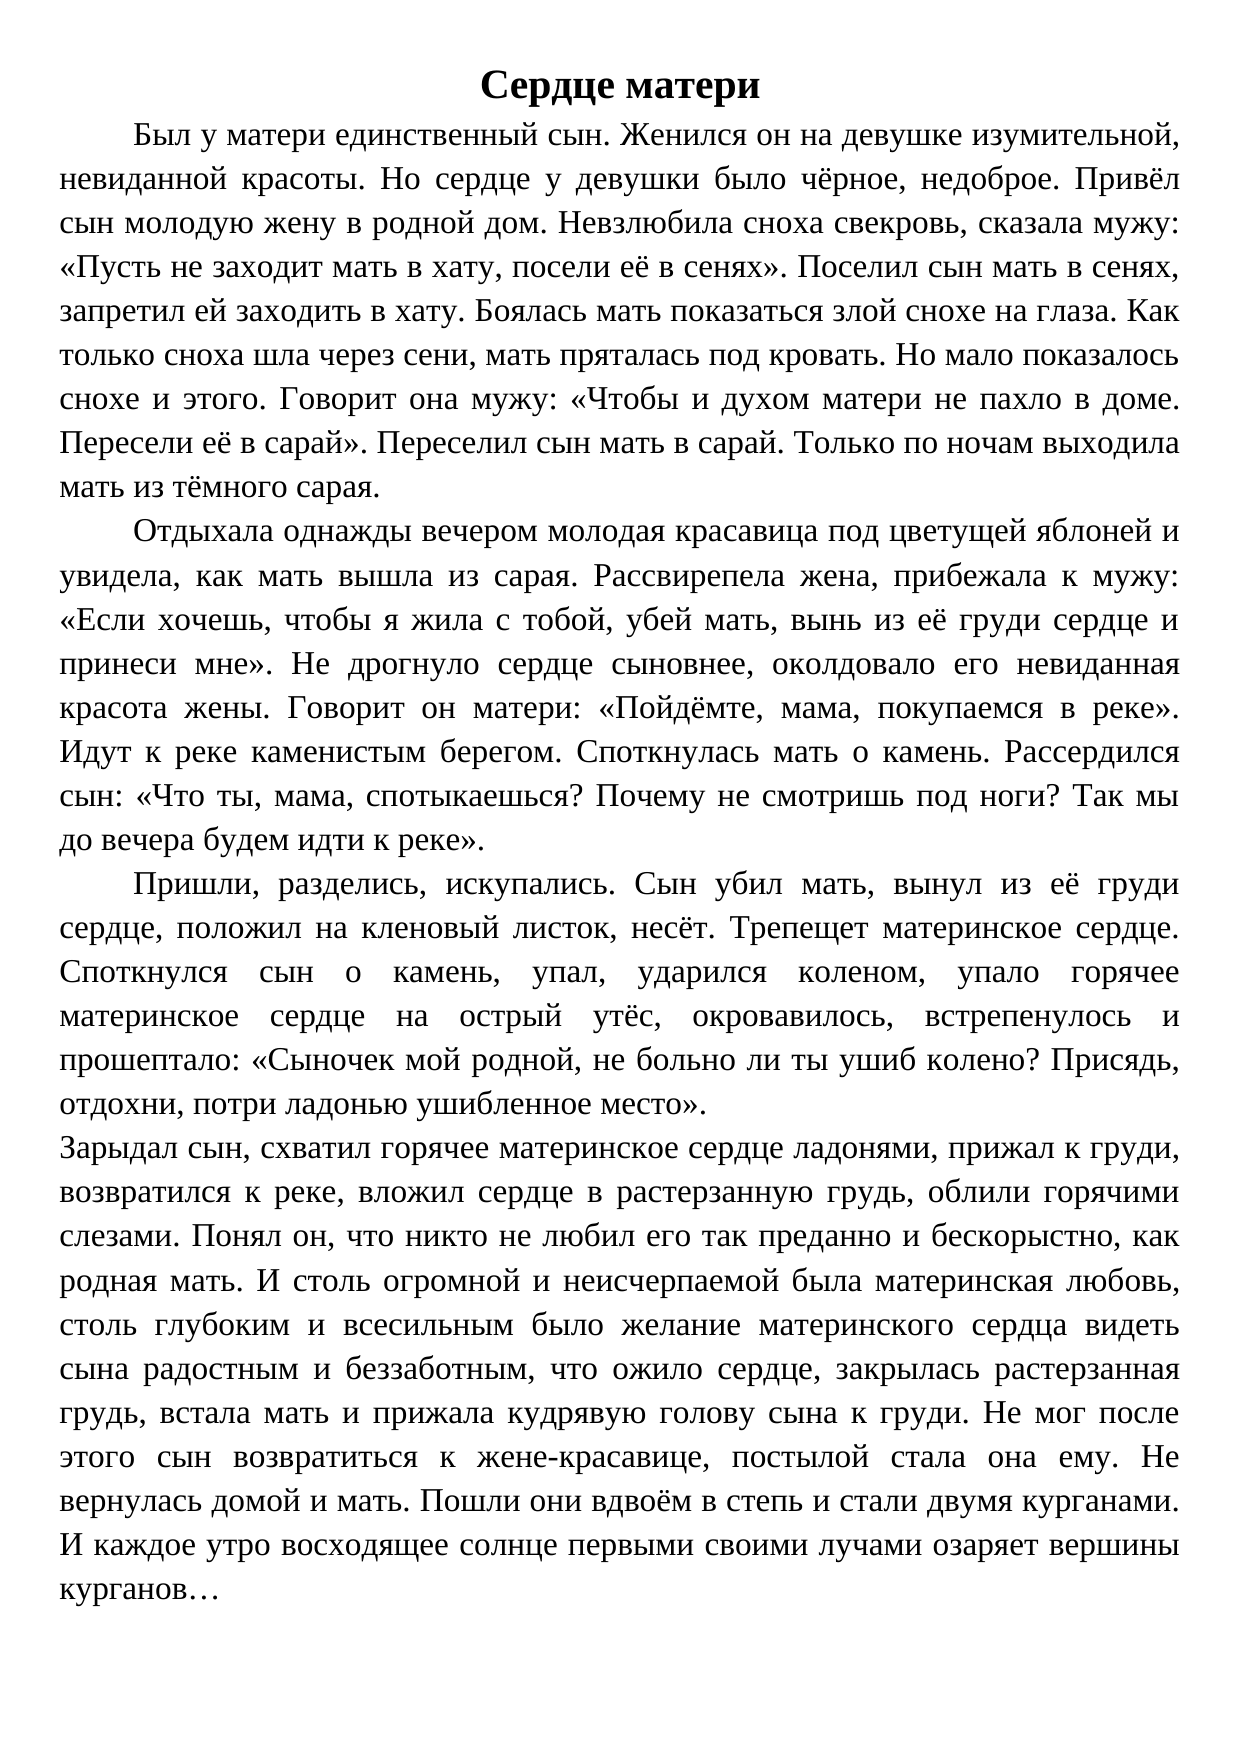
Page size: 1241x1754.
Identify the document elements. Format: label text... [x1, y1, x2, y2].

text Пришли, разделись, искупались. Сын убил мать, вынул из её груди сердце, положил на кленовый листок, несёт. Трепещет материнское сердце. Споткнулся сын о камень, упал, ударился коленом, упало горячее материнское сердце на острый утёс, окровавилось, встрепенулось и прошептало: «Сыночек мой родной, не больно ли ты ушиб колено? Присядь, отдохни, потри ладонью ушибленное место». [59, 863, 1181, 1122]
text Зарыдал сын, схватил горячее материнское сердце ладонями, прижал к груди, возвратился к реке, вложил сердце в растерзанную грудь, облили горячими слезами. Понял он, что никто не любил его так преданно и бескорыстно, как родная мать. И столь огромной и неисчерпаемой была материнская любовь, столь глубоким и всесильным было желание материнского сердца видеть сына радостным и беззаботным, что ожило сердце, закрылась растерзанная грудь, встала мать и прижала кудрявую голову сына к груди. Не мог после этого сын возвратиться к жене-красавице, постылой стала она ему. Не вернулась домой и мать. Пошли они вдвоём в степь и стали двумя курганами. И каждое утро восходящее солнце первыми своими лучами озаряет вершины курганов… [59, 1128, 1181, 1607]
text Отдыхала однажды вечером молодая красавица под цветущей яблоней и увидела, как мать вышла из сарая. Рассвирепела жена, прибежала к мужу: «Если хочешь, чтобы я жила с тобой, убей мать, вынь из её груди сердце и принеси мне». Не дрогнуло сердце сыновнее, околдовало его невиданная красота жены. Говорит он матери: «Пойдёмте, мама, покупаемся в реке». Идут к реке каменистым берегом. Споткнулась мать о камень. Рассердился сын: «Что ты, мама, спотыкаешься? Почему не смотришь под ноги? Так мы до вечера будем идти к реке». [59, 511, 1181, 857]
text Был у матери единственный сын. Женился он на девушке изумительной, невиданной красоты. Но сердце у девушки было чёрное, недоброе. Привёл сын молодую жену в родной дом. Невзлюбила сноха свекровь, сказала мужу: «Пусть не заходит мать в хату, посели её в сенях». Поселил сын мать в сенях, запретил ей заходить в хату. Боялась мать показаться злой снохе на глаза. Как только сноха шла через сени, мать пряталась под кровать. Но мало показалось снохе и этого. Говорит она мужу: «Чтобы и духом матери не пахло в доме. Пересели её в сарай». Переселил сын мать в сарай. Только по ночам выходила мать из тёмного сарая. [59, 114, 1181, 505]
text Сердце матери [59, 59, 1181, 107]
